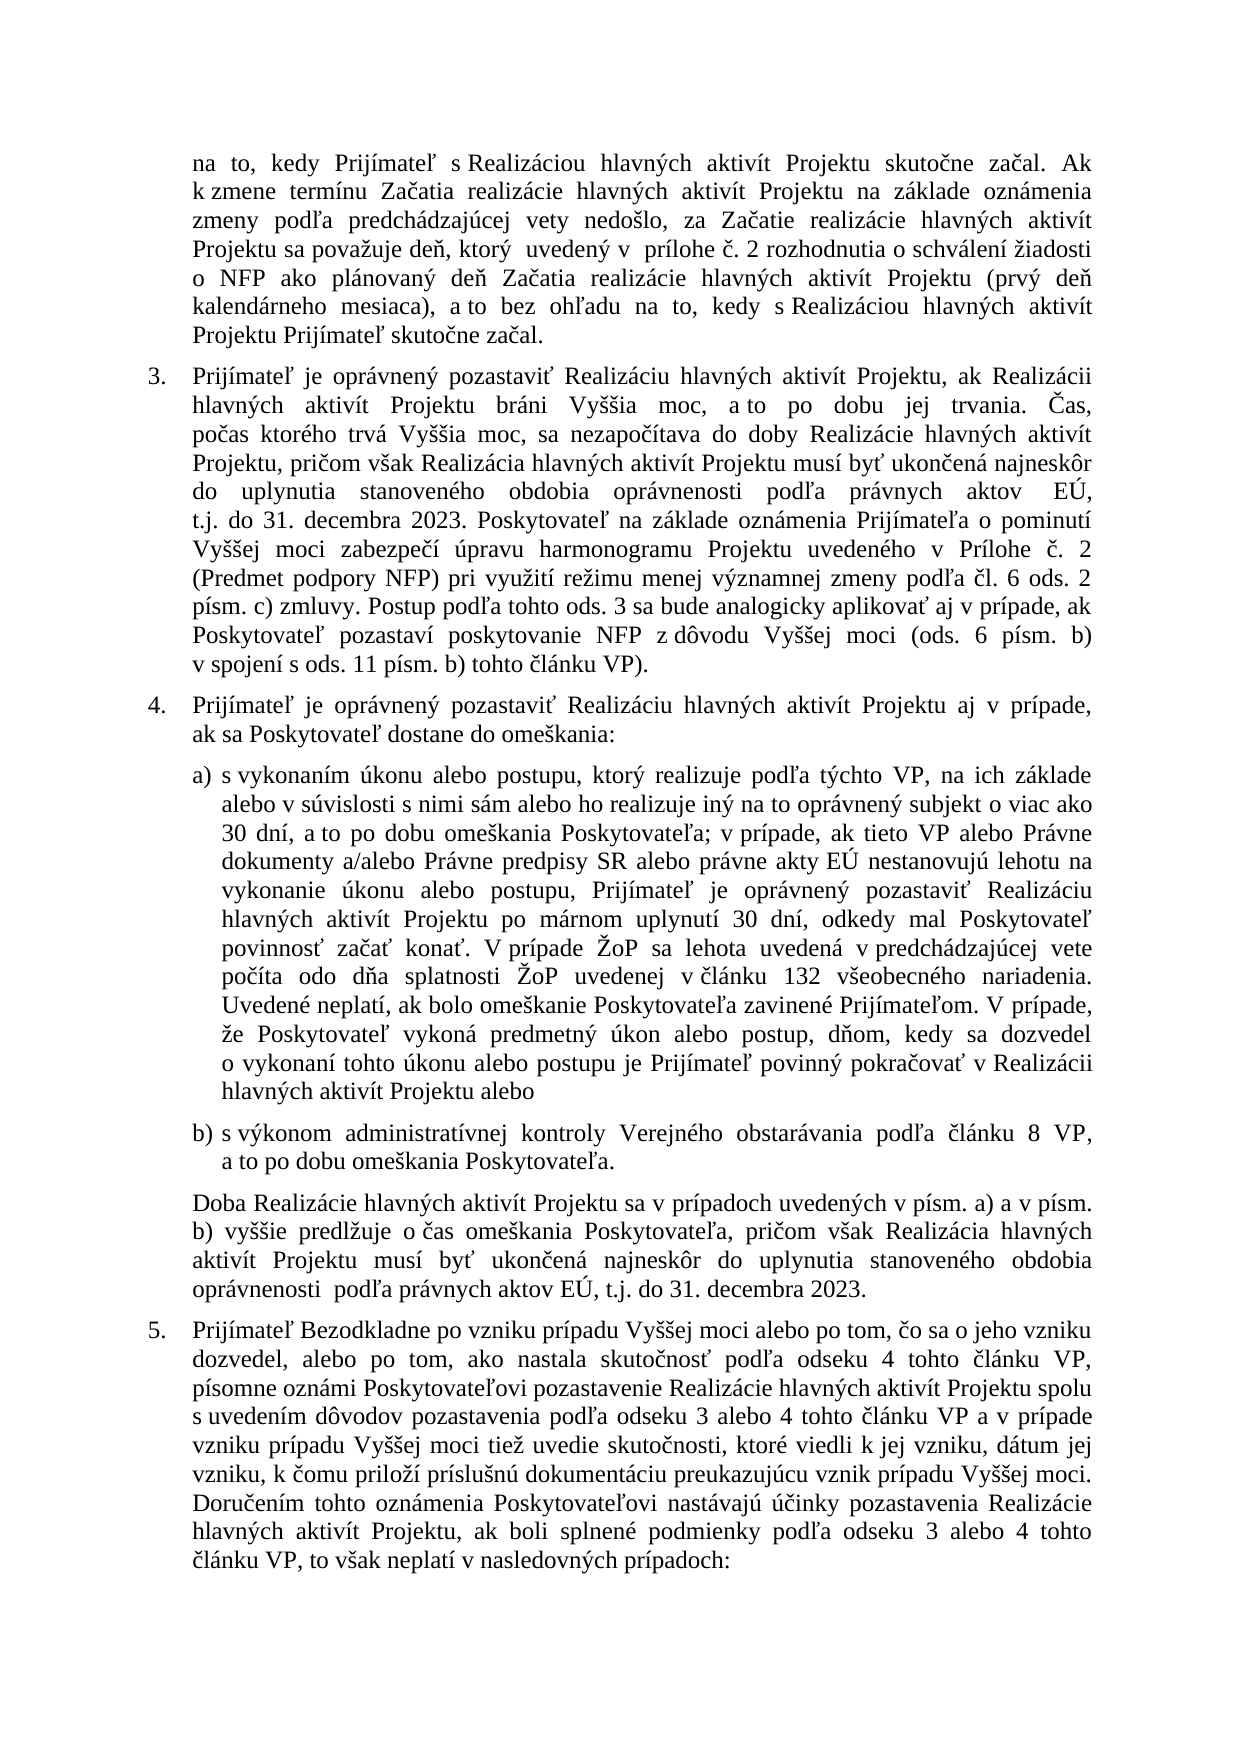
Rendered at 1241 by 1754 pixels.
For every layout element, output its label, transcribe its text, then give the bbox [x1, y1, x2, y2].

list Prijímateľ Bezodkladne po vzniku prípadu Vyššej moci alebo po tom, čo sa o jeho vzniku dozvedel, alebo po tom, ako nastala skutočnosť podľa odseku 4 tohto článku VP, písomne oznámi Poskytovateľovi pozastavenie Realizácie hlavných aktivít Projektu spolu s uvedením dôvodov pozastavenia podľa odseku 3 alebo 4 tohto článku VP a v prípade vzniku prípadu Vyššej moci tiež uvedie skutočnosti, ktoré viedli k jej vzniku, dátum jej vzniku, k čomu priloží príslušnú dokumentáciu preukazujúcu vznik prípadu Vyššej moci. Doručením tohto oznámenia Poskytovateľovi nastávajú účinky pozastavenia Realizácie hlavných aktivít Projektu, ak boli splnené podmienky podľa odseku 3 alebo 4 tohto článku VP, to však neplatí v nasledovných prípadoch: [148, 1315, 1093, 1574]
list s výkonom administratívnej kontroly Verejného obstarávania podľa článku 8 VP, a to po dobu omeškania Poskytovateľa. [192, 1118, 1093, 1175]
list Prijímateľ je oprávnený pozastaviť Realizáciu hlavných aktivít Projektu, ak Realizácii hlavných aktivít Projektu bráni Vyššia moc, a to po dobu jej trvania. Čas, počas ktorého trvá Vyššia moc, sa nezapočítava do doby Realizácie hlavných aktivít Projektu, pričom však Realizácia hlavných aktivít Projektu musí byť ukončená najneskôr do uplynutia stanoveného obdobia oprávnenosti podľa právnych aktov EÚ, t.j. do 31. decembra 2023. Poskytovateľ na základe oznámenia Prijímateľa o pominutí Vyššej moci zabezpečí úpravu harmonogramu Projektu uvedeného v Prílohe č. 2 (Predmet podpory NFP) pri využití režimu menej významnej zmeny podľa čl. 6 ods. 2 písm. c) zmluvy. Postup podľa tohto ods. 3 sa bude analogicky aplikovať aj v prípade, ak Poskytovateľ pozastaví poskytovanie NFP z dôvodu Vyššej moci (ods. 6 písm. b) v spojení s ods. 11 písm. b) tohto článku VP). [148, 361, 1093, 678]
list s vykonaním úkonu alebo postupu, ktorý realizuje podľa týchto VP, na ich základe alebo v súvislosti s nimi sám alebo ho realizuje iný na to oprávnený subjekt o viac ako 30 dní, a to po dobu omeškania Poskytovateľa; v prípade, ak tieto VP alebo Právne dokumenty a/alebo Právne predpisy SR alebo právne akty EÚ nestanovujú lehotu na vykonanie úkonu alebo postupu, Prijímateľ je oprávnený pozastaviť Realizáciu hlavných aktivít Projektu po márnom uplynutí 30 dní, odkedy mal Poskytovateľ povinnosť začať konať. V prípade ŽoP sa lehota uvedená v predchádzajúcej vete počíta odo dňa splatnosti ŽoP uvedenej v článku 132 všeobecného nariadenia. Uvedené neplatí, ak bolo omeškanie Poskytovateľa zavinené Prijímateľom. V prípade, že Poskytovateľ vykoná predmetný úkon alebo postup, dňom, kedy sa dozvedel o vykonaní tohto úkonu alebo postupu je Prijímateľ povinný pokračovať v Realizácii hlavných aktivít Projektu alebo [192, 760, 1093, 1105]
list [148, 148, 1093, 349]
list Prijímateľ je oprávnený pozastaviť Realizáciu hlavných aktivít Projektu aj v prípade, ak sa Poskytovateľ dostane do omeškania: [148, 690, 1093, 748]
text Doba Realizácie hlavných aktivít Projektu sa v prípadoch uvedených v písm. a) a v písm. b) vyššie predlžuje o čas omeškania Poskytovateľa, pričom však Realizácia hlavných aktivít Projektu musí byť ukončená najneskôr do uplynutia stanoveného obdobia oprávnenosti podľa právnych aktov EÚ, t.j. do 31. decembra 2023. [192, 1188, 1093, 1303]
